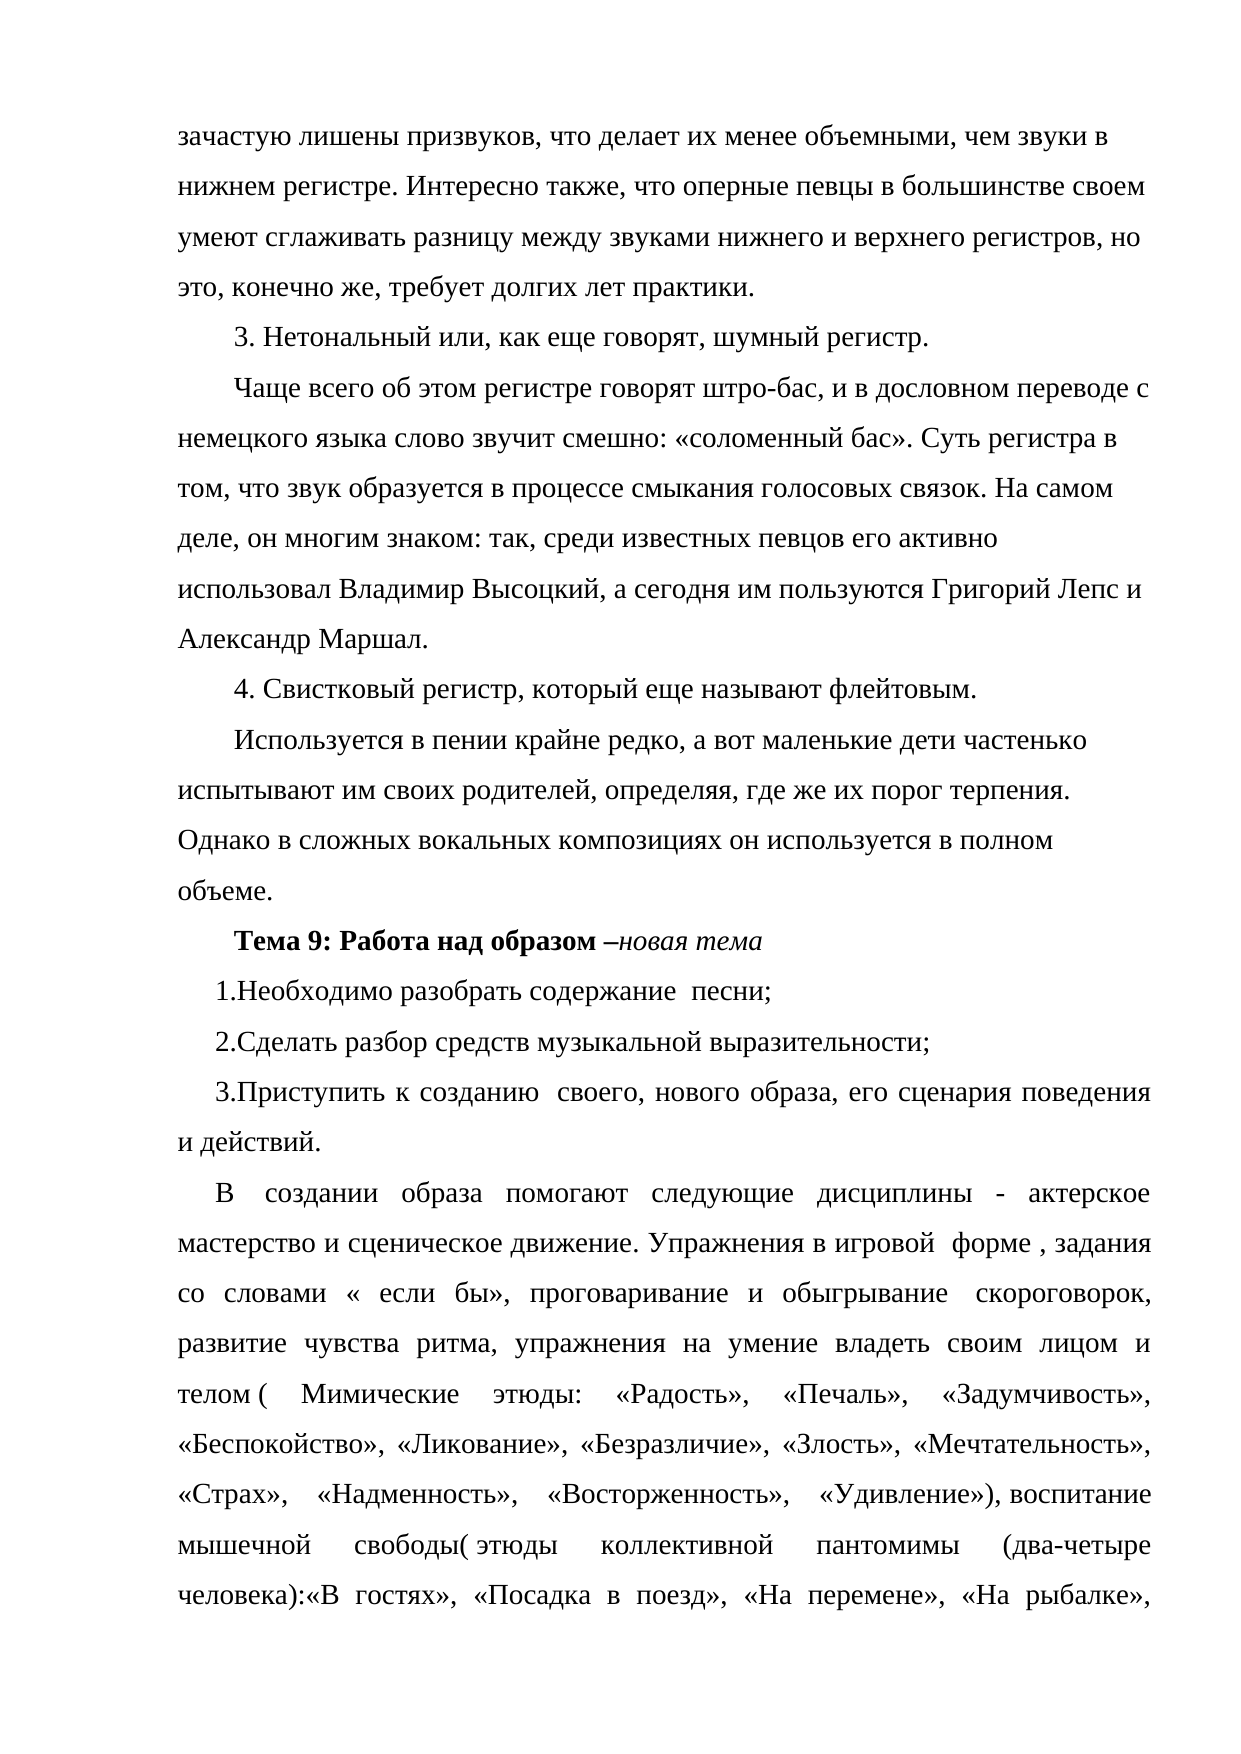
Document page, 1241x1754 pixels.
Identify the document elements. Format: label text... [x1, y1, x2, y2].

text 4. Свистковый регистр, который еще называют флейтовым. [177, 672, 1152, 705]
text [177, 118, 1152, 303]
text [177, 1175, 1152, 1611]
text 3.Приступить к созданию своего, нового образа, его сценария поведения и действий. [177, 1074, 1152, 1158]
text 2.Сделать разбор средств музыкальной выразительности; [177, 1024, 1152, 1057]
text Тема 9: Работа над образом –новая тема [177, 923, 1152, 957]
text Чаще всего об этом регистре говорят штро-бас, и в дословном переводе с немецкого языка слово звучит смешно: «соломенный бас». Суть регистра в том, что звук образуется в процессе смыкания голосовых связок. На самом деле, он многим знаком: так, среди известных певцов его активно использовал Владимир Высоцкий, а сегодня им пользуются Григорий Лепс и Александр Маршал. [177, 370, 1152, 655]
text 1.Необходимо разобрать содержание песни; [177, 973, 1152, 1007]
text 3. Нетональный или, как еще говорят, шумный регистр. [177, 319, 1152, 353]
text Используется в пении крайне редко, а вот маленькие дети частенько испытывают им своих родителей, определяя, где же их порог терпения. Однако в сложных вокальных композициях он используется в полном объеме. [177, 722, 1152, 906]
